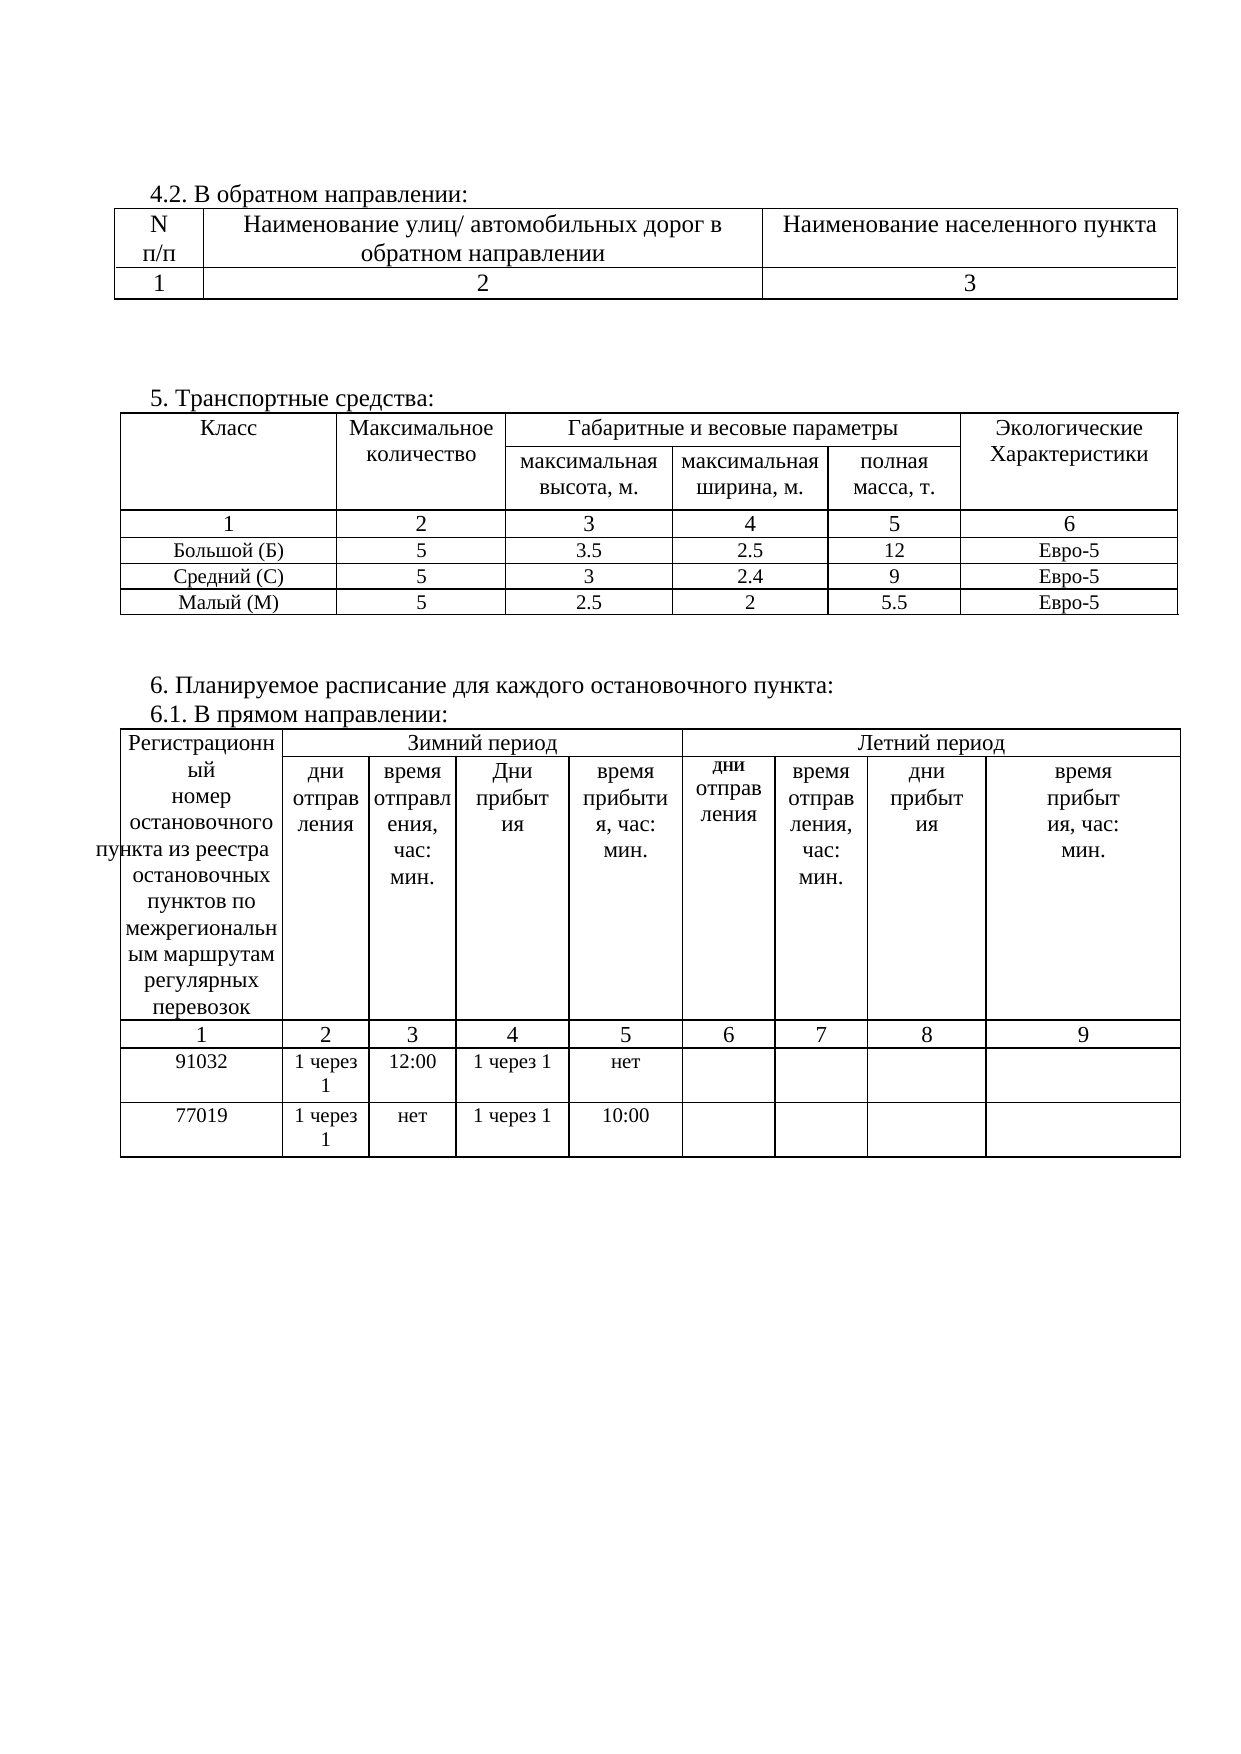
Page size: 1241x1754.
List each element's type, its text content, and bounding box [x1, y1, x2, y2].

table_cell Большой (Б) [121, 538, 336, 562]
table_cell 9 [987, 1021, 1180, 1047]
table_cell время прибыти я, час: мин. [570, 757, 682, 1019]
table_cell максимальная высота, м. [506, 447, 672, 509]
table_cell [776, 1103, 867, 1156]
table_cell [987, 1049, 1180, 1102]
table_cell 91032 [121, 1049, 282, 1102]
table_cell 5 [337, 538, 505, 562]
table_cell Малый (М) [121, 590, 336, 614]
table_cell 2 [204, 268, 762, 298]
table_cell [776, 1049, 867, 1102]
table_cell [987, 1103, 1180, 1156]
table_header Габаритные и весовые параметры [506, 414, 960, 446]
table_cell 1 через 1 [283, 1049, 368, 1102]
table_cell время отправл ения, час: мин. [370, 757, 455, 1019]
table_cell дни отправ ления [283, 757, 368, 1019]
table_header N п/п [115, 209, 203, 267]
table_cell Евро-5 [961, 590, 1177, 614]
table_cell 2.5 [506, 590, 672, 614]
table_cell Евро-5 [961, 564, 1177, 588]
text 5. Транспортные средства: [150, 383, 1090, 412]
table_cell 10:00 [570, 1103, 682, 1156]
table_cell 5 [570, 1021, 682, 1047]
table_cell 7 [776, 1021, 867, 1047]
table_header Экологические Характеристики [961, 414, 1177, 509]
table_cell 2 [673, 590, 827, 614]
table_cell дни прибыт ия [868, 757, 985, 1019]
table_cell время прибыт ия, час: мин. [987, 757, 1180, 1019]
table_cell 12:00 [370, 1049, 455, 1102]
table_cell 4 [673, 511, 827, 537]
table_cell нет [370, 1103, 455, 1156]
table_cell 1 [121, 511, 336, 537]
table_cell 2 [337, 511, 505, 537]
text 4.2. В обратном направлении: [150, 179, 1090, 207]
table_cell Средний (С) [121, 564, 336, 588]
table_cell 77019 [121, 1103, 282, 1156]
table_cell 3 [370, 1021, 455, 1047]
table_cell полная масса, т. [829, 447, 960, 509]
table_cell 4 [457, 1021, 568, 1047]
table_cell время отправ ления, час: мин. [776, 757, 867, 1019]
table_cell 6 [683, 1021, 774, 1047]
table_cell 3 [763, 267, 1177, 298]
table_cell 1 через 1 [457, 1049, 568, 1102]
table_cell 12 [829, 538, 960, 562]
table_header Наименование населенного пункта [763, 209, 1177, 267]
table_cell [683, 1049, 774, 1102]
table_cell 2.5 [673, 538, 827, 562]
table_cell [868, 1049, 985, 1102]
text 6.1. В прямом направлении: [150, 699, 1090, 728]
table_cell 2 [283, 1021, 368, 1047]
table_cell максимальная ширина, м. [673, 447, 827, 509]
table_cell нет [570, 1049, 682, 1102]
table_header Зимний период [283, 730, 682, 756]
table_cell 1 через 1 [283, 1103, 368, 1156]
table_header Наименование улиц/ автомобильных дорог в обратном направлении [204, 209, 762, 267]
table_header Максимальное количество [337, 414, 505, 509]
table_cell [683, 1103, 774, 1156]
table_cell 5.5 [829, 590, 960, 614]
table_cell 1 [115, 268, 203, 298]
table_header Летний период [683, 730, 1180, 756]
table_cell ДНИ отправ ления [683, 757, 774, 1019]
table_cell 5 [337, 590, 505, 614]
table_cell [868, 1103, 985, 1156]
table_header Класс [121, 414, 336, 509]
table_cell Дни прибыт ия [457, 757, 568, 1019]
table_cell 5 [829, 511, 960, 537]
table_cell 3 [506, 564, 672, 588]
text 6. Планируемое расписание для каждого остановочного пункта: [150, 670, 1090, 699]
table_header Регистрационный номер остановочного пункта из реестра остановочных пунктов по межрегиональным маршрутам регулярных перевозок [121, 730, 282, 1019]
table_cell 1 [121, 1021, 282, 1047]
table_cell 8 [868, 1021, 985, 1047]
table_cell 3.5 [506, 538, 672, 562]
table_cell 3 [506, 511, 672, 537]
table_cell 6 [961, 511, 1177, 537]
table_cell 5 [337, 564, 505, 588]
table_cell 9 [829, 564, 960, 588]
table_cell 1 через 1 [457, 1103, 568, 1156]
table_cell 2.4 [673, 564, 827, 588]
table_cell Евро-5 [961, 538, 1177, 562]
